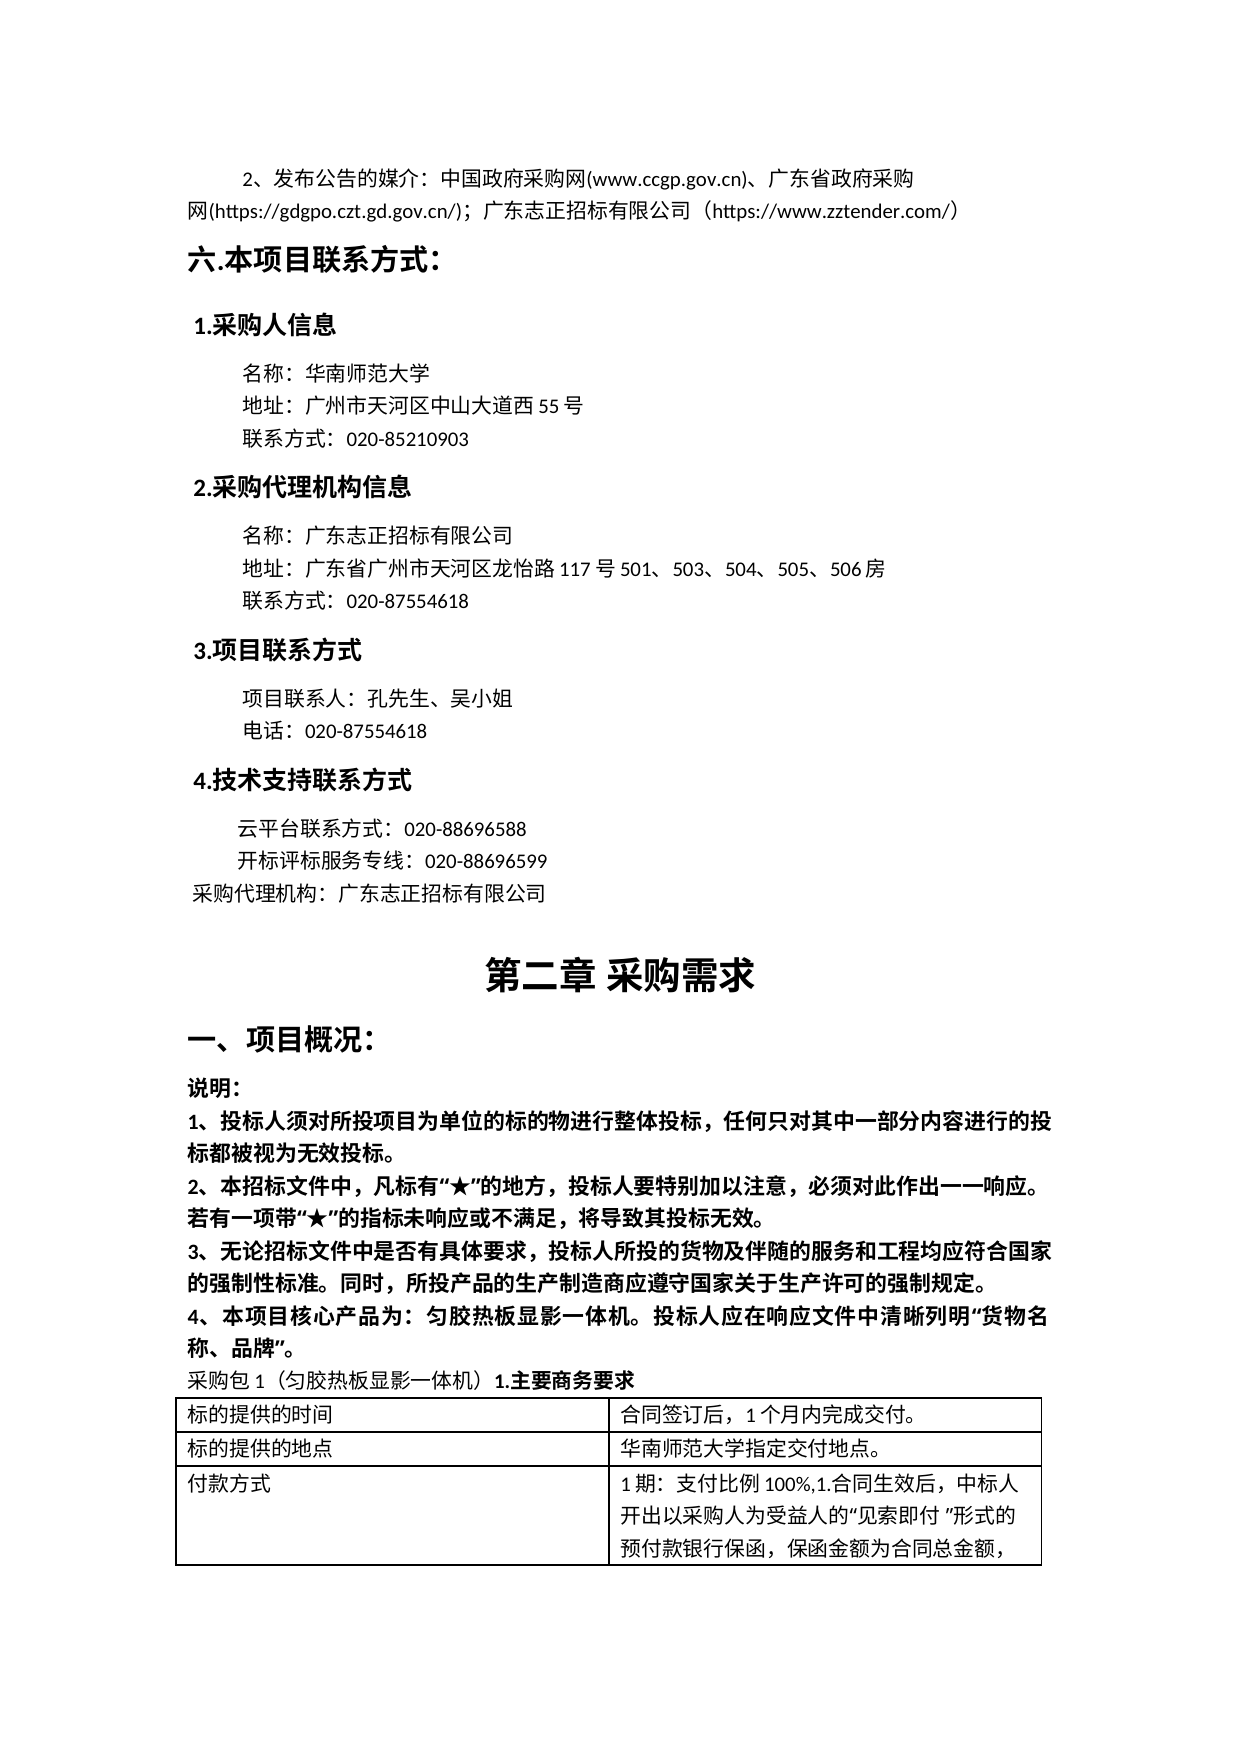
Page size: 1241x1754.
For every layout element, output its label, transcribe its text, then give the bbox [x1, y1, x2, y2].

text 2.采购代理机构信息 [187, 454, 1053, 519]
text 地址：广州市天河区中山大道西55号 [187, 389, 1053, 422]
text 2、本招标文件中，凡标有“★”的地方，投标人要特别加以注意，必须对此作出一一响应。若有一项带“★”的指标未响应或不满足，将导致其投标无效。 [187, 1169, 1053, 1234]
text 3.项目联系方式 [187, 617, 1053, 682]
text 第二章 采购需求 [187, 942, 1053, 1007]
text 1、投标人须对所投项目为单位的标的物进行整体投标，任何只对其中一部分内容进行的投标都被视为无效投标。 [187, 1104, 1053, 1169]
text 1.采购人信息 [187, 292, 1053, 357]
text 联系方式：020-85210903 [187, 422, 1053, 454]
text 说明： [187, 1072, 1053, 1104]
text 3、无论招标文件中是否有具体要求，投标人所投的货物及伴随的服务和工程均应符合国家的强制性标准。同时，所投产品的生产制造商应遵守国家关于生产许可的强制规定。 [187, 1234, 1053, 1299]
text 电话：020-87554618 [187, 714, 1053, 747]
table_cell 付款方式 [177, 1467, 608, 1564]
text 采购包1（匀胶热板显影一体机）1.主要商务要求 [187, 1364, 1053, 1397]
text 开标评标服务专线：020-88696599 [187, 844, 1053, 877]
table_cell 标的提供的地点 [177, 1433, 608, 1465]
text 地址：广东省广州市天河区龙怡路117号501、503、504、505、506房 [187, 552, 1053, 584]
text 4、本项目核心产品为：匀胶热板显影一体机。投标人应在响应文件中清晰列明“货物名称、品牌”。 [187, 1299, 1053, 1364]
text 采购代理机构：广东志正招标有限公司 [187, 877, 1053, 909]
text 4.技术支持联系方式 [187, 747, 1053, 812]
text 2、发布公告的媒介：中国政府采购网(www.ccgp.gov.cn)、广东省政府采购网(https://gdgpo.czt.gd.gov.cn/)；广东志正招标有限公司（https://www.zztender.com/） [187, 162, 1053, 227]
table_cell 华南师范大学指定交付地点。 [610, 1433, 1041, 1465]
table_header 标的提供的时间 [177, 1399, 608, 1431]
text 云平台联系方式：020-88696588 [187, 812, 1053, 844]
text 名称：华南师范大学 [187, 357, 1053, 389]
text 一、项目概况： [187, 1007, 1053, 1072]
text 项目联系人：孔先生、吴小姐 [187, 682, 1053, 714]
text 联系方式：020-87554618 [187, 584, 1053, 617]
table_header 合同签订后，1个月内完成交付。 [610, 1399, 1041, 1431]
text 六.本项目联系方式： [187, 227, 1053, 292]
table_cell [610, 1467, 1041, 1564]
text 名称：广东志正招标有限公司 [187, 519, 1053, 552]
